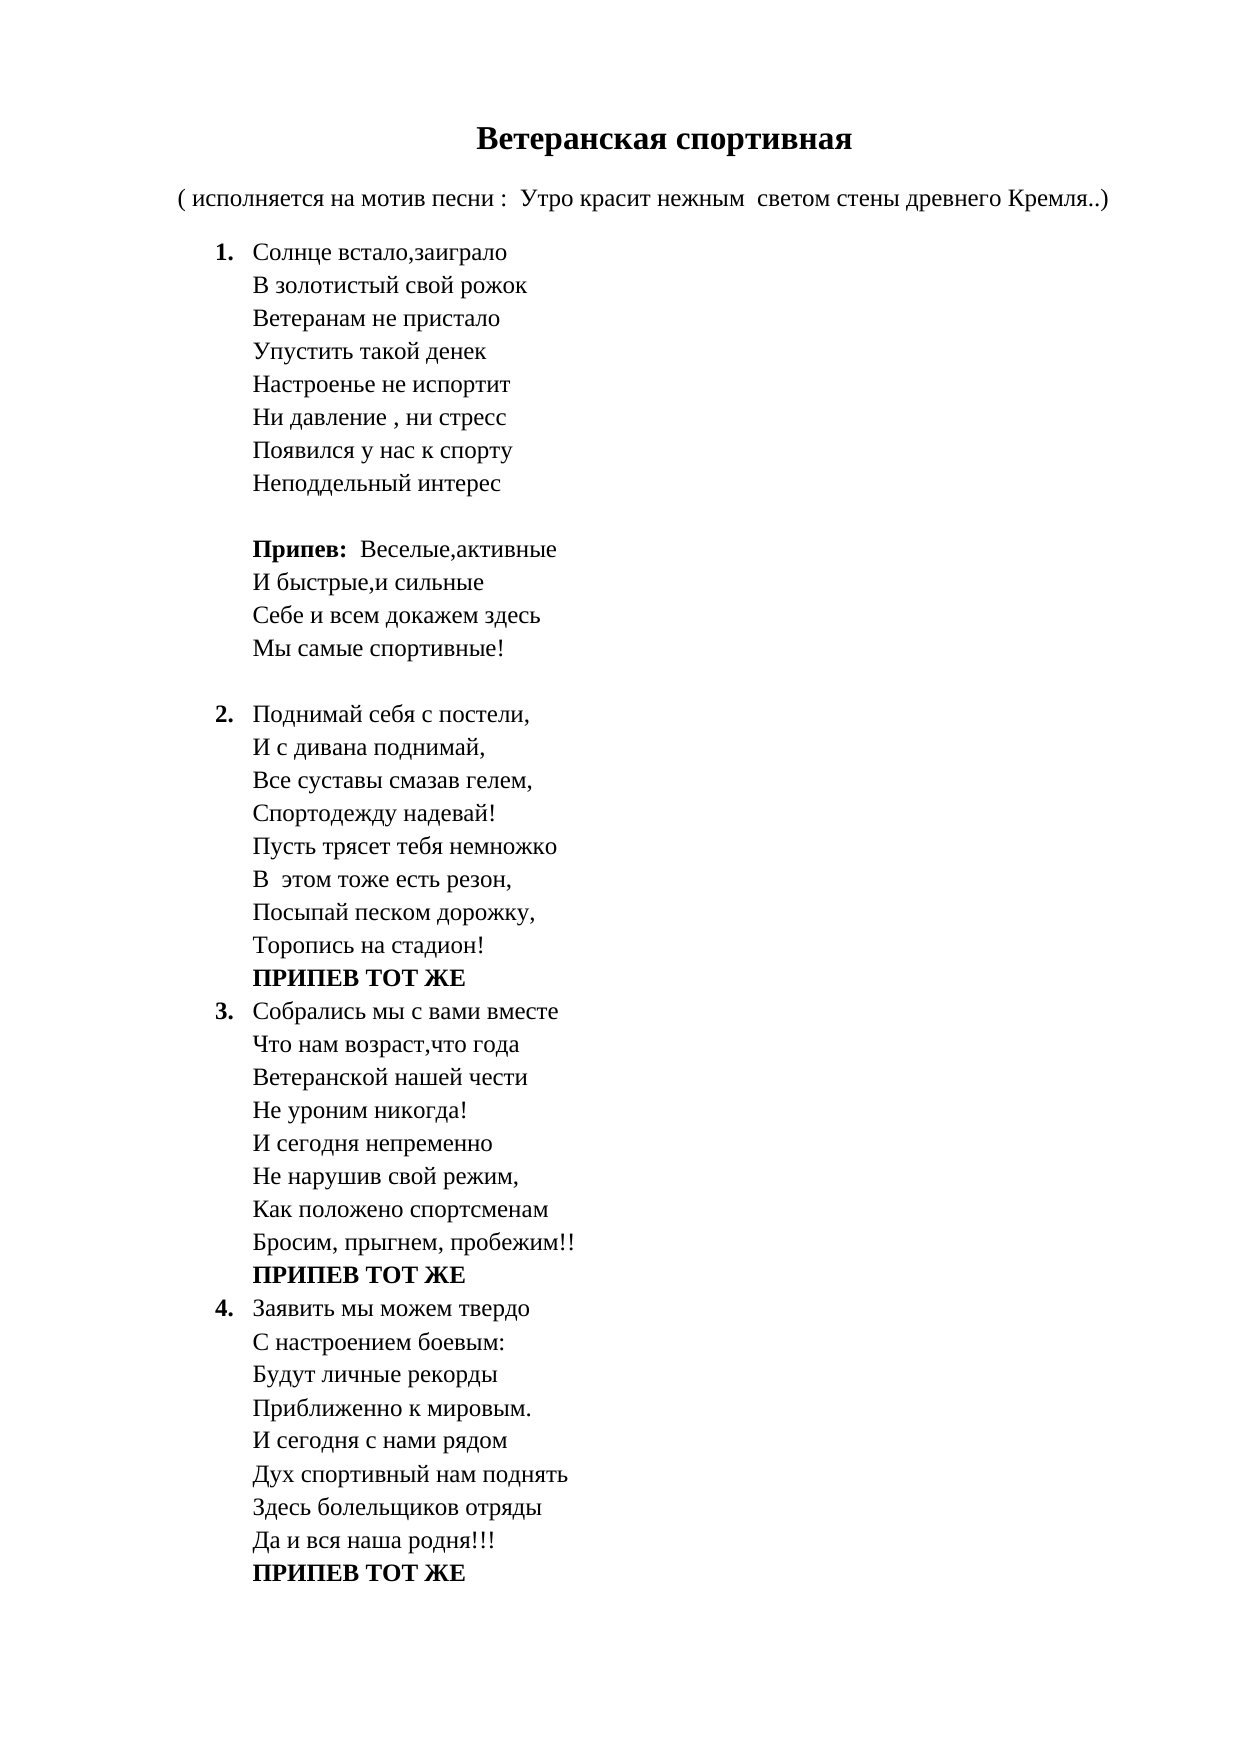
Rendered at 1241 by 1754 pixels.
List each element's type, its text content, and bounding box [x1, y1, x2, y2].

list Что нам возраст,что года [252, 1029, 1152, 1058]
list И быстрые,и сильные [252, 567, 1152, 596]
list Дух спортивный нам поднять [252, 1459, 1152, 1487]
list Ветеранской нашей чести [252, 1062, 1152, 1091]
list ПРИПЕВ ТОТ ЖЕ [252, 963, 1152, 992]
list Появился у нас к спорту [252, 435, 1152, 464]
text ( исполняется на мотив песни : Утро красит нежным светом стены древнего Кремля..) [177, 183, 1152, 212]
list Собрались мы с вами вместе [215, 996, 1152, 1025]
list Все суставы смазав гелем, [252, 765, 1152, 794]
list И с дивана поднимай, [252, 732, 1152, 761]
list И сегодня непременно [252, 1128, 1152, 1157]
list Не нарушив свой режим, [252, 1161, 1152, 1190]
list Как положено спортсменам [252, 1194, 1152, 1223]
list Торопись на стадион! [252, 930, 1152, 959]
list Мы самые спортивные! [252, 633, 1152, 662]
list ПРИПЕВ ТОТ ЖЕ [252, 1558, 1152, 1586]
list Не уроним никогда! [252, 1095, 1152, 1124]
list Спортодежду надевай! [252, 798, 1152, 827]
list Здесь болельщиков отряды [252, 1492, 1152, 1520]
text Ветеранская спортивная [177, 118, 1152, 156]
list Будут личные рекорды [252, 1359, 1152, 1388]
list Ветеранам не пристало [252, 303, 1152, 332]
list Посыпай песком дорожку, [252, 897, 1152, 926]
list В этом тоже есть резон, [252, 864, 1152, 893]
list В золотистый свой рожок [252, 270, 1152, 299]
list Припев: Веселые,активные [252, 534, 1152, 563]
list ПРИПЕВ ТОТ ЖЕ [252, 1261, 1152, 1289]
list Себе и всем докажем здесь [252, 600, 1152, 629]
list И сегодня с нами рядом [252, 1426, 1152, 1454]
list Солнце встало,заиграло [215, 237, 1152, 266]
list Приближенно к мировым. [252, 1393, 1152, 1421]
list С настроением боевым: [252, 1327, 1152, 1355]
list Настроенье не испортит [252, 369, 1152, 398]
list Поднимай себя с постели, [215, 699, 1152, 728]
list Да и вся наша родня!!! [252, 1525, 1152, 1553]
list Ни давление , ни стресс [252, 402, 1152, 431]
list Пусть трясет тебя немножко [252, 831, 1152, 860]
list Упустить такой денек [252, 336, 1152, 365]
list Заявить мы можем твердо [215, 1293, 1152, 1322]
list Неподдельный интерес [252, 468, 1152, 497]
list Бросим, прыгнем, пробежим!! [252, 1227, 1152, 1256]
